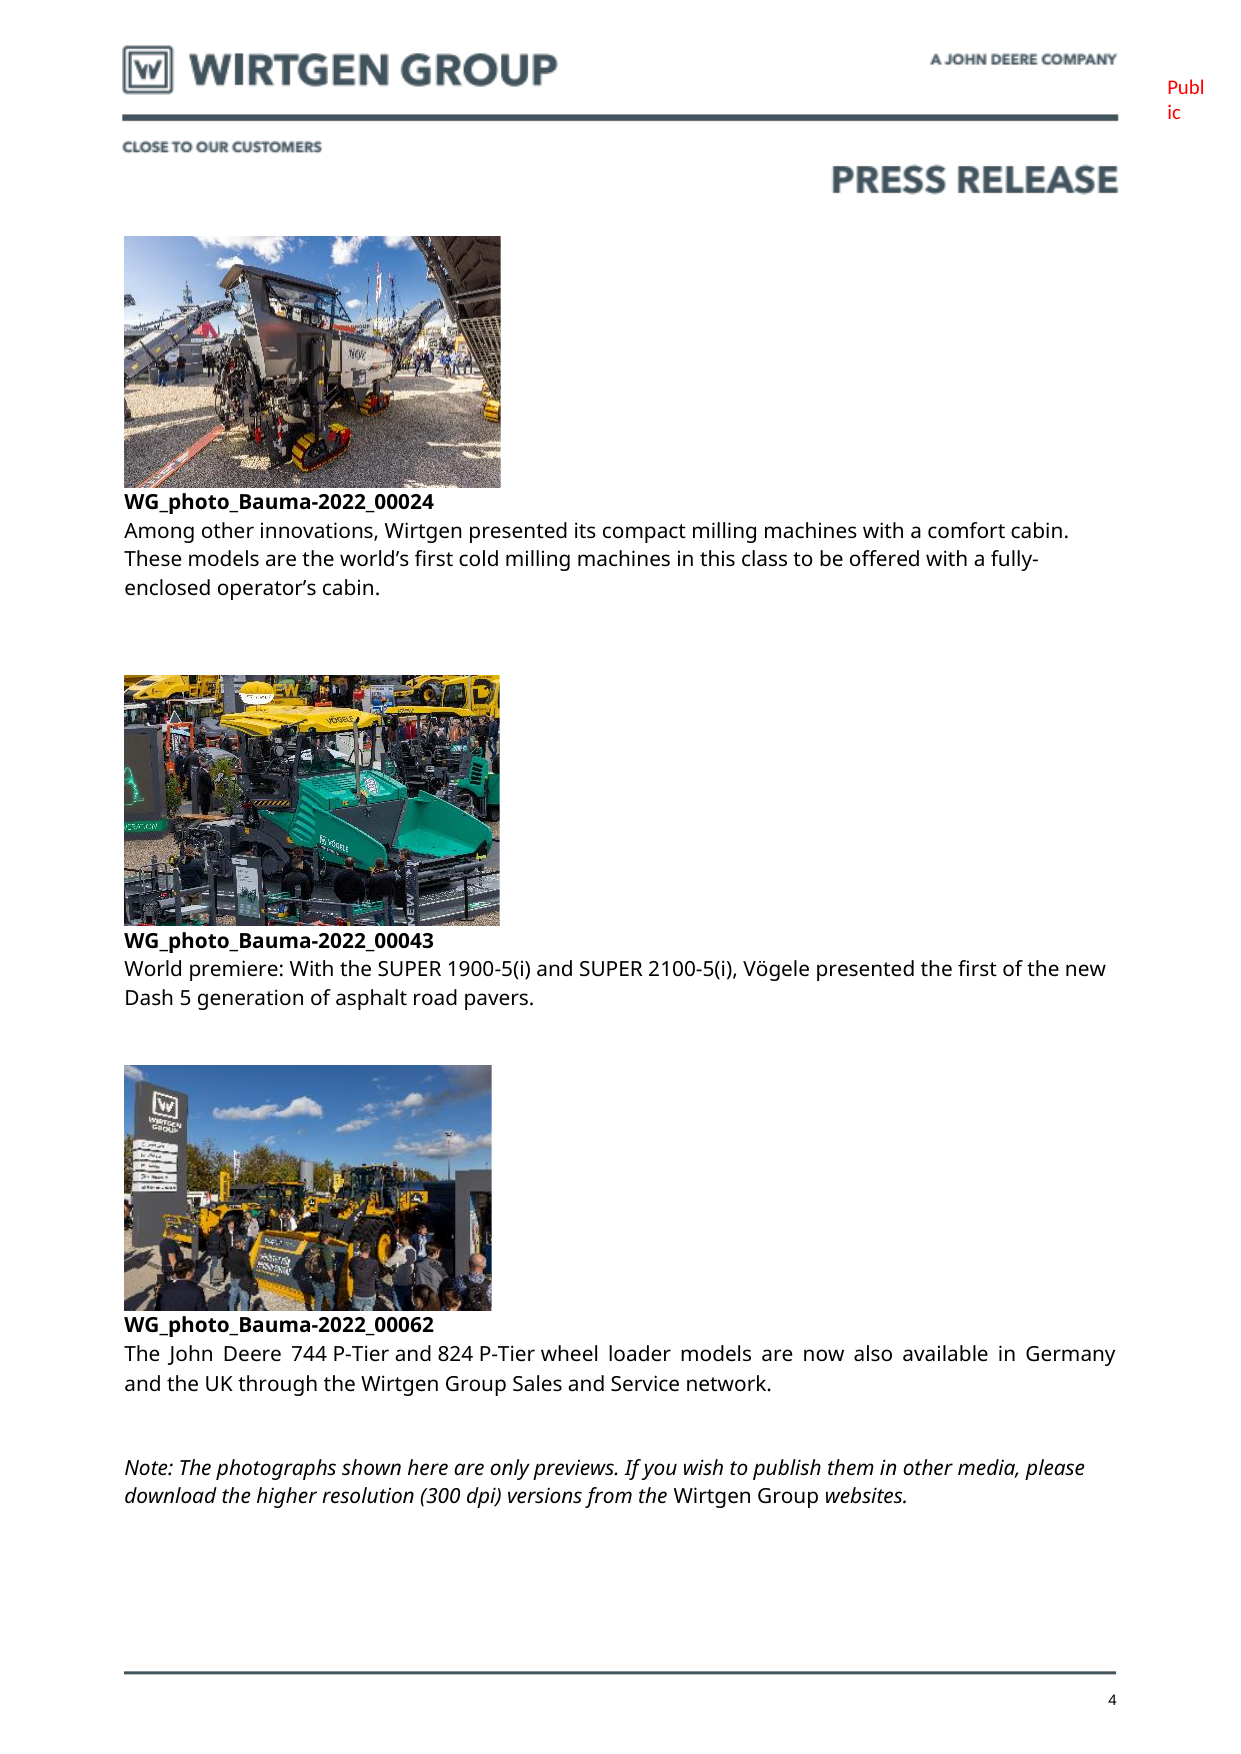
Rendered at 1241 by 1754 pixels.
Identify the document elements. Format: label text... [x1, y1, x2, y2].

picture [124, 236, 501, 488]
picture [124, 675, 500, 926]
text World premiere: With the SUPER 1900-5(i) and SUPER 2100-5(i), Vögele presented the first of the new Dash 5 generation of asphalt road pavers. [124, 954, 1116, 1011]
text Among other innovations, Wirtgen presented its compact milling machines with a comfort cabin. These models are the world’s first cold milling machines in this class to be offered with a fully-enclosed operator’s cabin. [124, 516, 1116, 601]
text The John Deere 744 P-Tier and 824 P-Tier wheel loader models are now also available in Germany and the UK through the Wirtgen Group Sales and Service network. [124, 1339, 1116, 1399]
text Note: The photographs shown here are only previews. If you wish to publish them in other media, please download the higher resolution (300 dpi) versions from the Wirtgen Group websites. [124, 1453, 1116, 1510]
picture [124, 1065, 492, 1311]
